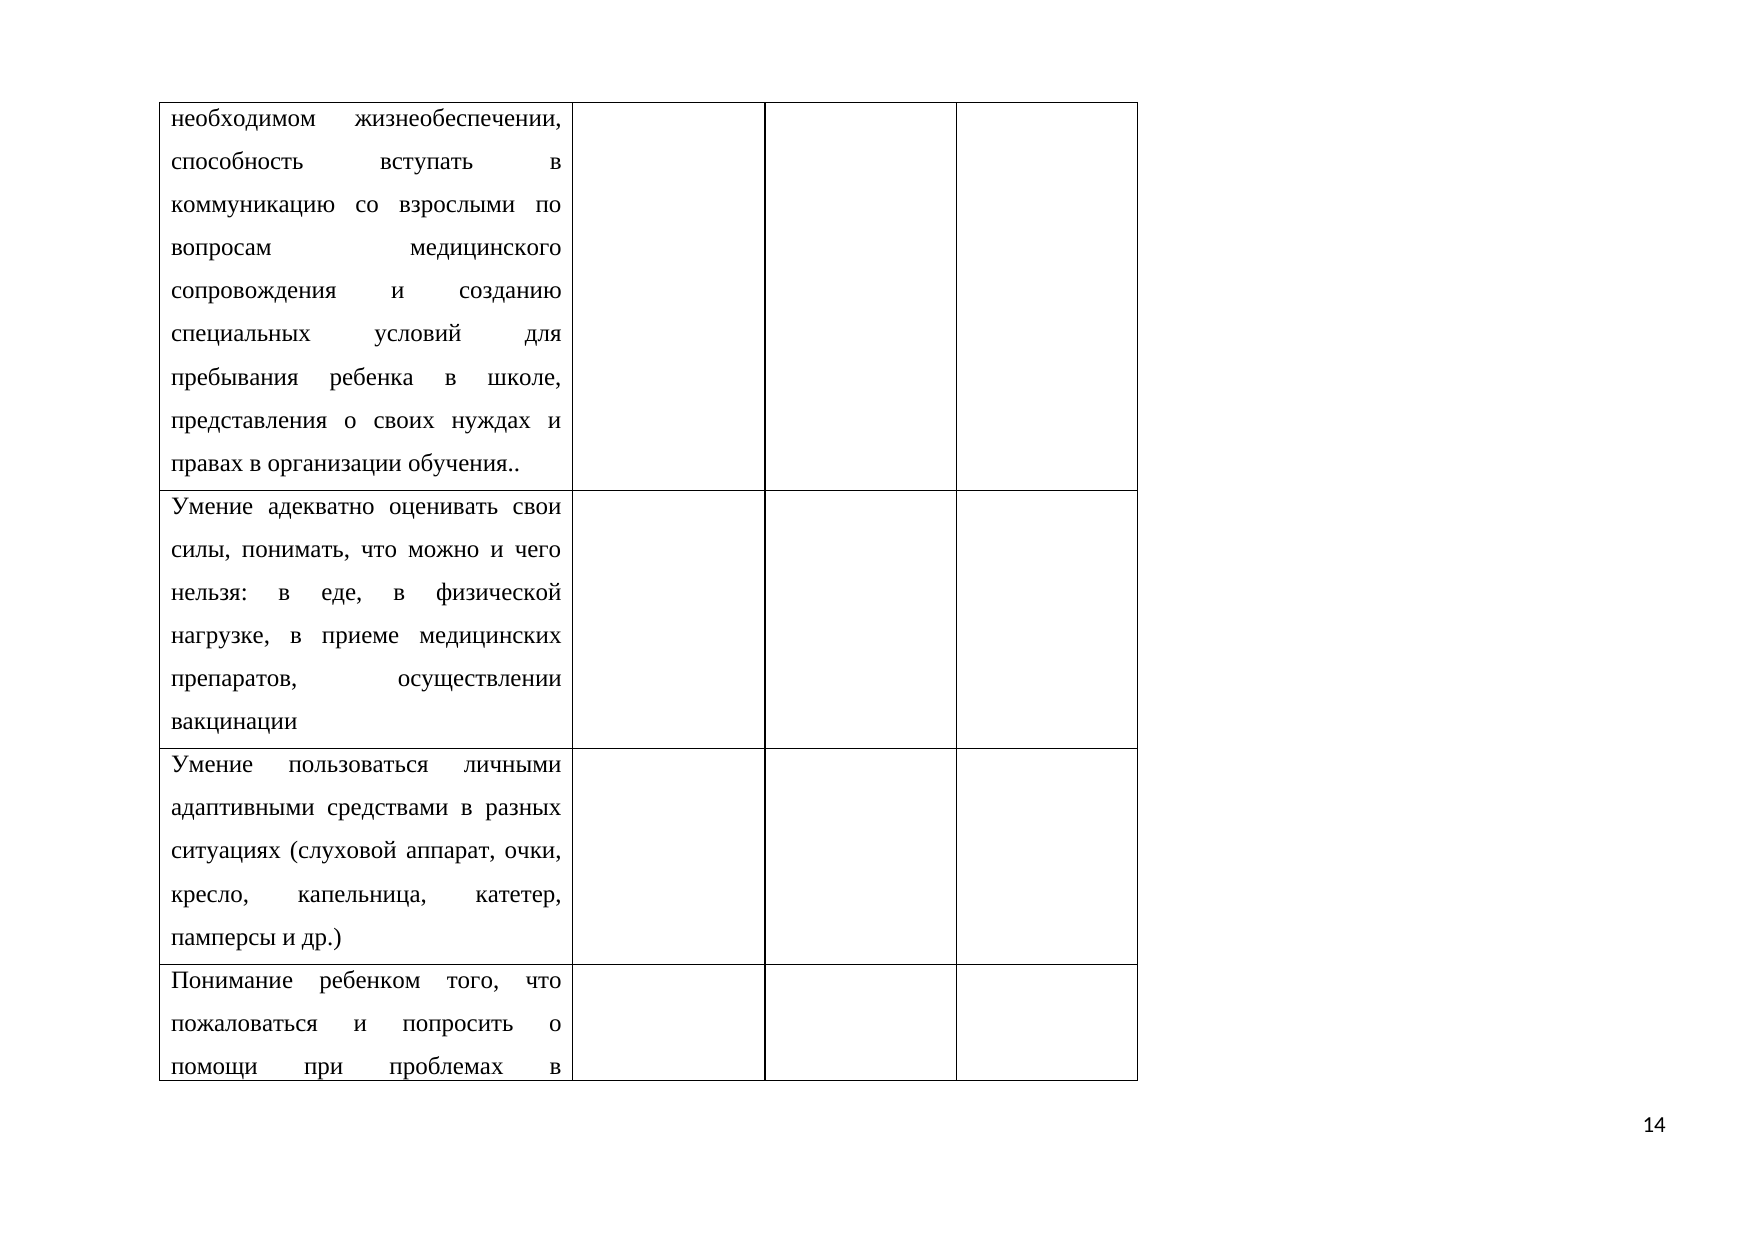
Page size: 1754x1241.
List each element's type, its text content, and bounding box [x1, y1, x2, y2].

table_cell [573, 965, 764, 1080]
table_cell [160, 103, 572, 490]
table_cell [957, 965, 1137, 1080]
table_cell [573, 103, 764, 490]
table_cell [573, 749, 764, 964]
table_cell [573, 491, 764, 748]
table_cell [766, 749, 956, 964]
table_cell [766, 491, 956, 748]
table_cell [957, 103, 1137, 490]
table_cell [766, 103, 956, 490]
table_cell [957, 749, 1137, 964]
table_cell [957, 491, 1137, 748]
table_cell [160, 965, 572, 1080]
table_cell [766, 965, 956, 1080]
table_cell Умение адекватно оценивать свои силы, понимать, что можно и чего нельзя: в еде, в физической нагрузке, в приеме медицинских препаратов, осуществлении вакцинации [160, 491, 572, 748]
table_cell Умение пользоваться личными адаптивными средствами в разных ситуациях (слуховой аппарат, очки, кресло, капельница, катетер, памперсы и др.) [160, 749, 572, 964]
